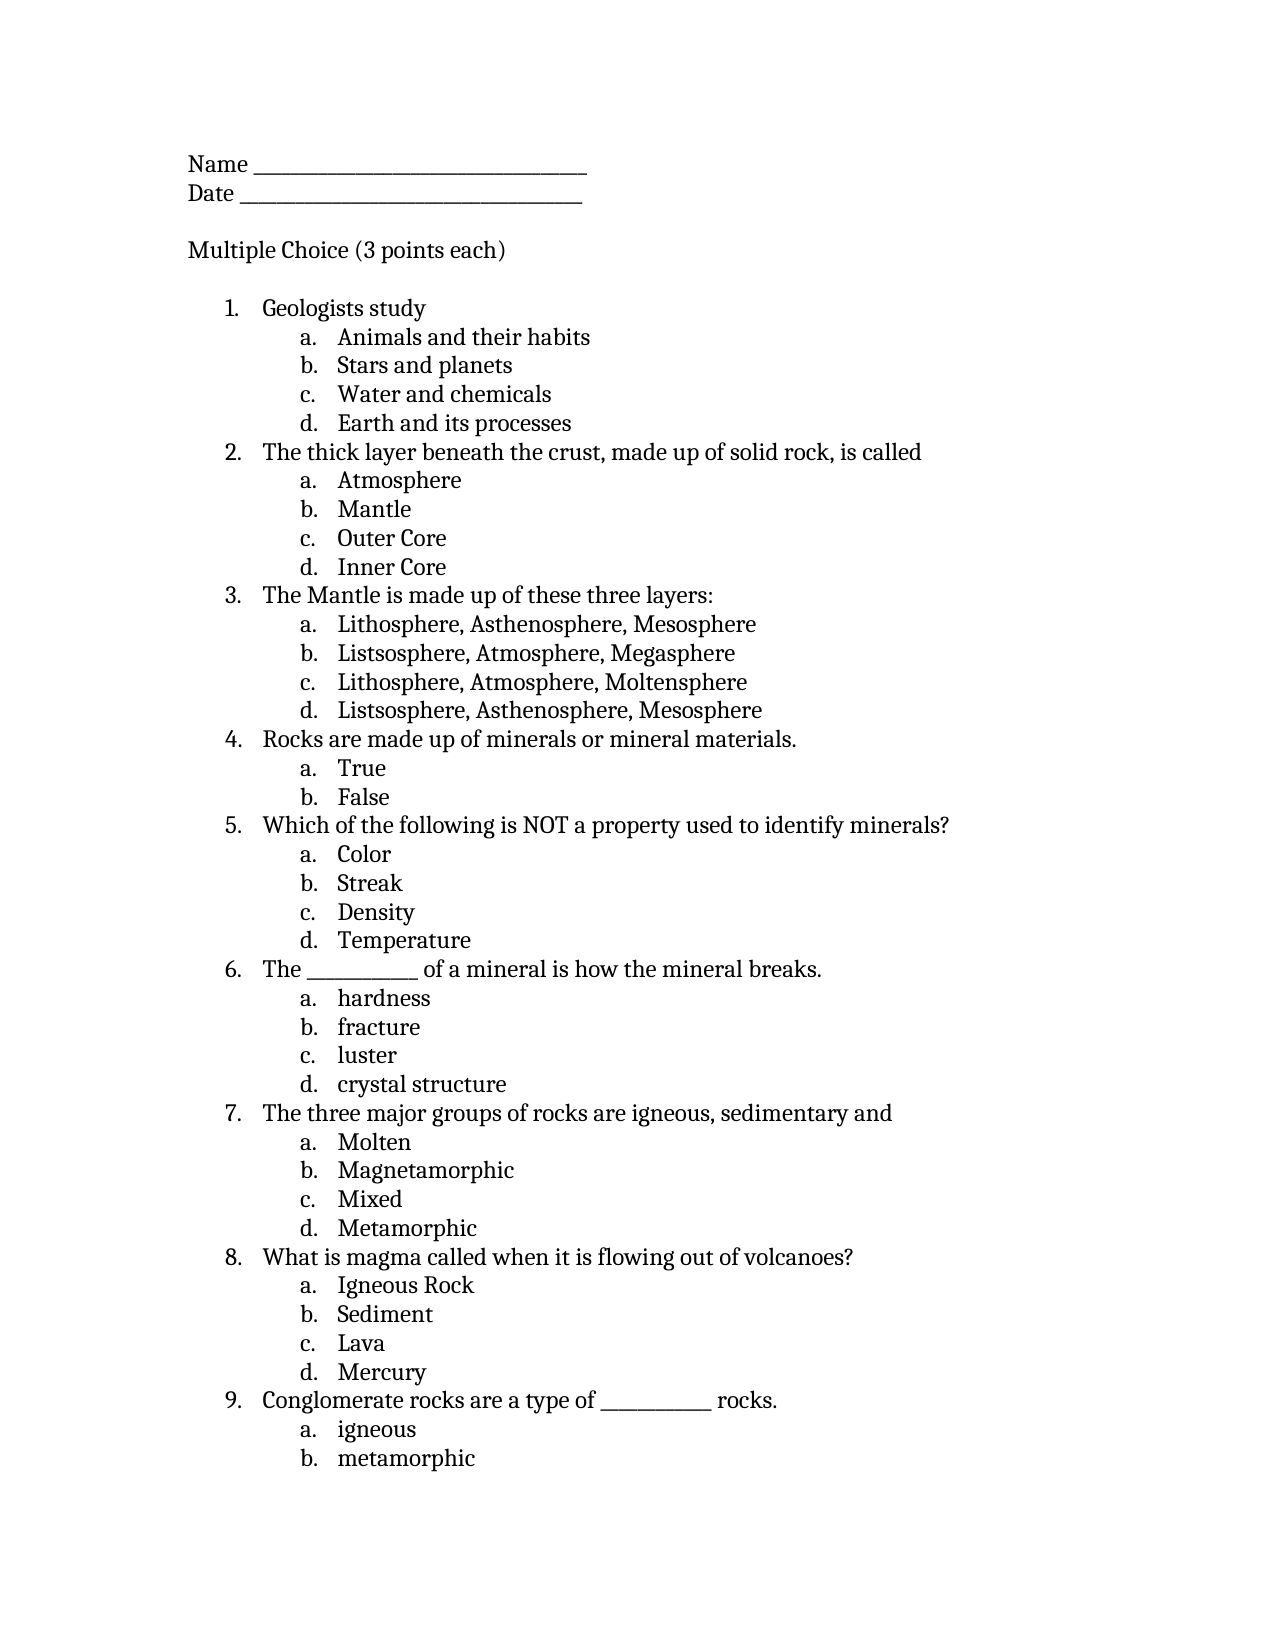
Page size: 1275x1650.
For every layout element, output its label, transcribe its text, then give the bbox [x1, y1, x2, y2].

text Multiple Choice (3 points each) [187, 236, 1087, 265]
list Mercury [300, 1357, 1087, 1386]
list Inner Core [300, 552, 1087, 581]
list Water and chemicals [300, 380, 1087, 409]
list metamorphic [300, 1444, 1087, 1472]
list Streak [300, 869, 1087, 897]
list Conglomerate rocks are a type of ____________ rocks. [225, 1386, 1087, 1415]
list Geologists study [225, 294, 1087, 322]
list Temperature [300, 926, 1087, 955]
list What is magma called when it is flowing out of volcanoes? [225, 1242, 1087, 1271]
list The ____________ of a mineral is how the mineral breaks. [225, 955, 1087, 984]
list Lithosphere, Asthenosphere, Mesosphere [300, 610, 1087, 639]
list The Mantle is made up of these three layers: [225, 581, 1087, 610]
list luster [300, 1041, 1087, 1070]
list Listsosphere, Asthenosphere, Mesosphere [300, 696, 1087, 725]
list Atmosphere [300, 466, 1087, 495]
text Name ____________________________________ [187, 150, 1087, 179]
list Color [300, 840, 1087, 869]
list Mixed [300, 1185, 1087, 1214]
list The thick layer beneath the crust, made up of solid rock, is called [225, 437, 1087, 466]
list hardness [300, 984, 1087, 1012]
list Stars and planets [300, 351, 1087, 380]
list Mantle [300, 495, 1087, 524]
list Lithosphere, Atmosphere, Moltensphere [300, 667, 1087, 696]
list fracture [300, 1012, 1087, 1041]
list Rocks are made up of minerals or mineral materials. [225, 725, 1087, 754]
list Magnetamorphic [300, 1156, 1087, 1185]
list Igneous Rock [300, 1271, 1087, 1300]
list Earth and its processes [300, 409, 1087, 437]
list Metamorphic [300, 1214, 1087, 1242]
list Listsosphere, Atmosphere, Megasphere [300, 639, 1087, 667]
list Animals and their habits [300, 322, 1087, 351]
list Density [300, 897, 1087, 926]
list Which of the following is NOT a property used to identify minerals? [225, 811, 1087, 840]
list crystal structure [300, 1070, 1087, 1099]
list Lava [300, 1329, 1087, 1357]
list Molten [300, 1127, 1087, 1156]
list Sediment [300, 1300, 1087, 1329]
list False [300, 782, 1087, 811]
list Outer Core [300, 524, 1087, 552]
list igneous [300, 1415, 1087, 1444]
text Date _____________________________________ [187, 179, 1087, 207]
list The three major groups of rocks are igneous, sedimentary and [225, 1099, 1087, 1127]
list True [300, 754, 1087, 782]
